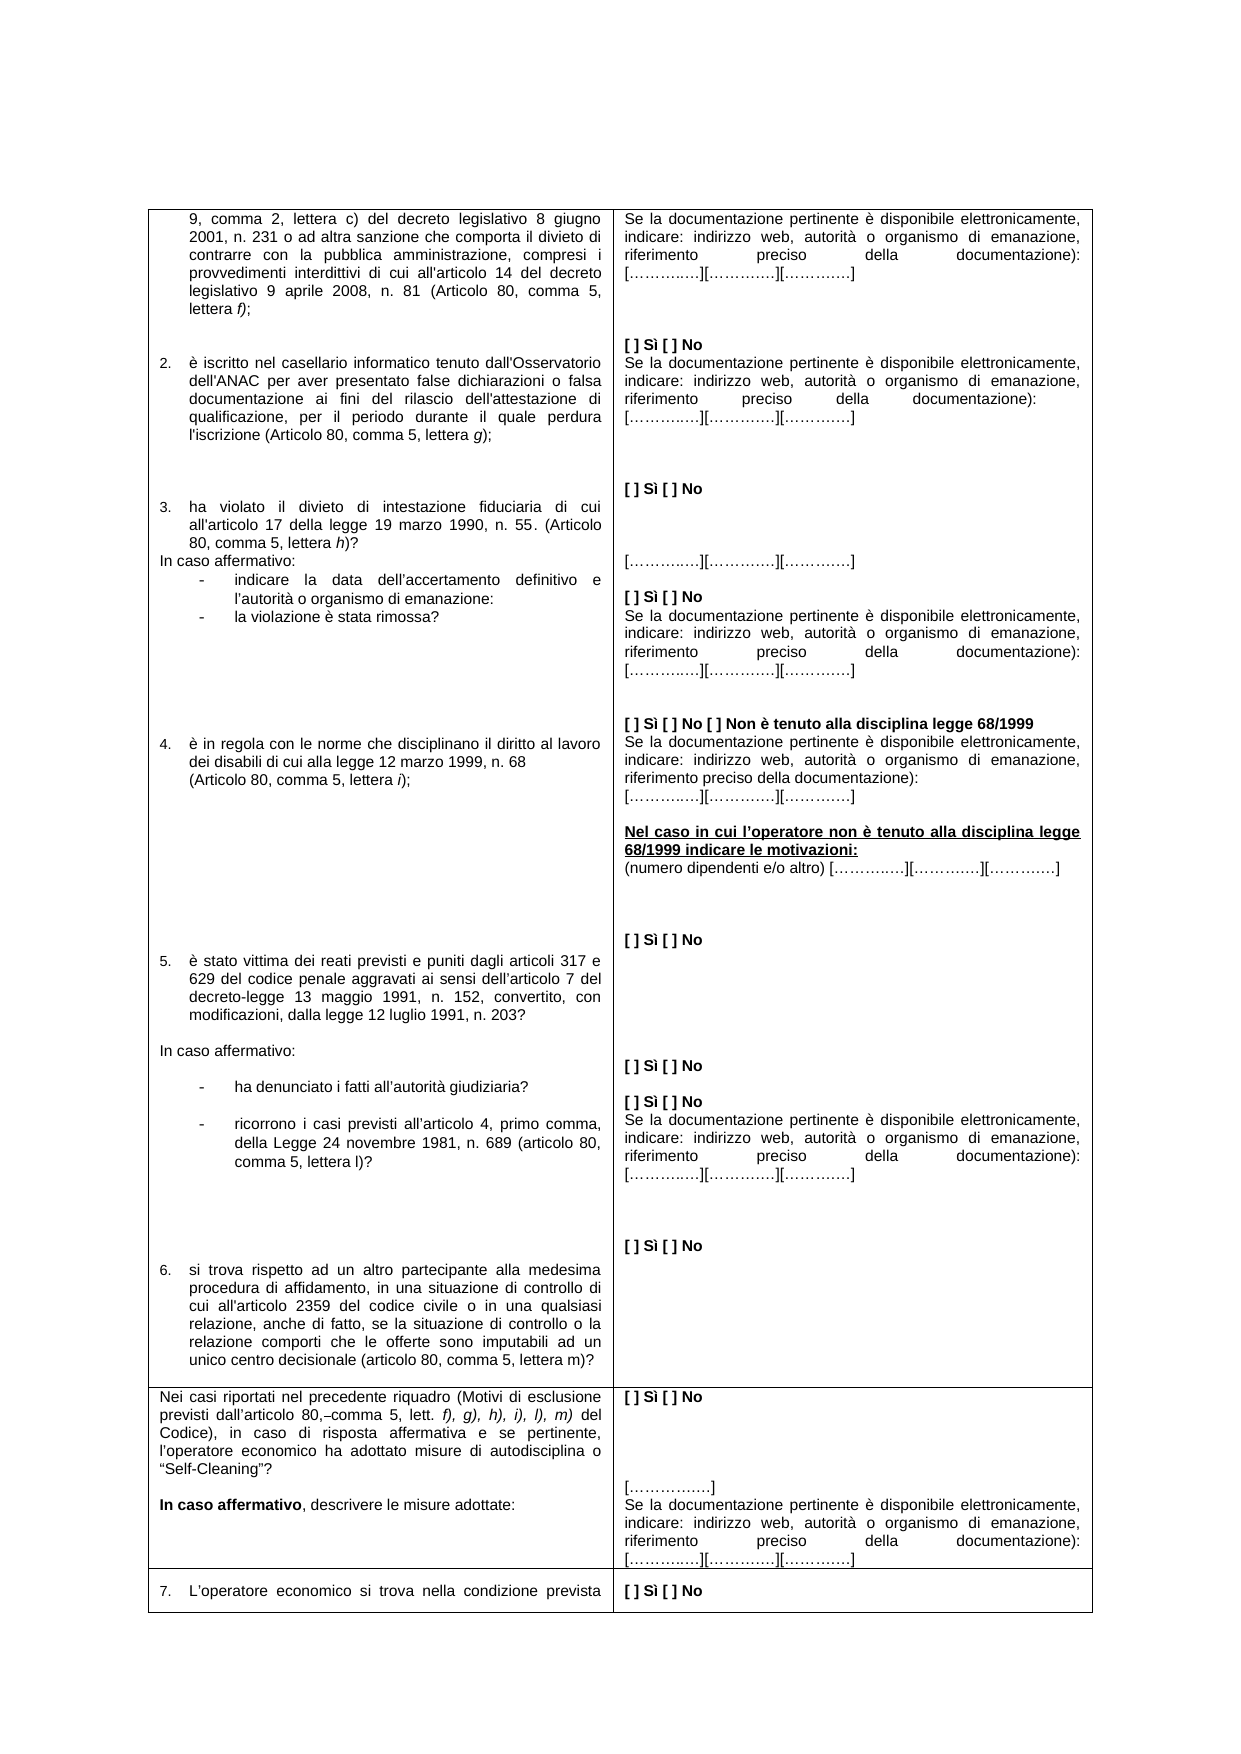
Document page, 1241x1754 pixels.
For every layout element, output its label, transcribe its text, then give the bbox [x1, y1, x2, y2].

table_cell [ ] Sì [ ] No [………….…] Se la documentazione pertinente è disponibile elettronicamente, indicare: indirizzo web, autorità o organismo di emanazione, riferimento preciso della documentazione): [………..…][……….…][……….…] [614, 1388, 1092, 1568]
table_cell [149, 1569, 613, 1612]
table_cell Nei casi riportati nel precedente riquadro (Motivi di esclusione previsti dall’articolo 80, comma 5, lett. f), g), h), i), l), m) del Codice), in caso di risposta affermativa e se pertinente, l’operatore economico ha adottato misure di autodisciplina o “Self-Cleaning”? In caso affermativo, descrivere le misure adottate: [149, 1388, 613, 1568]
table_cell [ ] Sì [ ] No [614, 1569, 1092, 1612]
